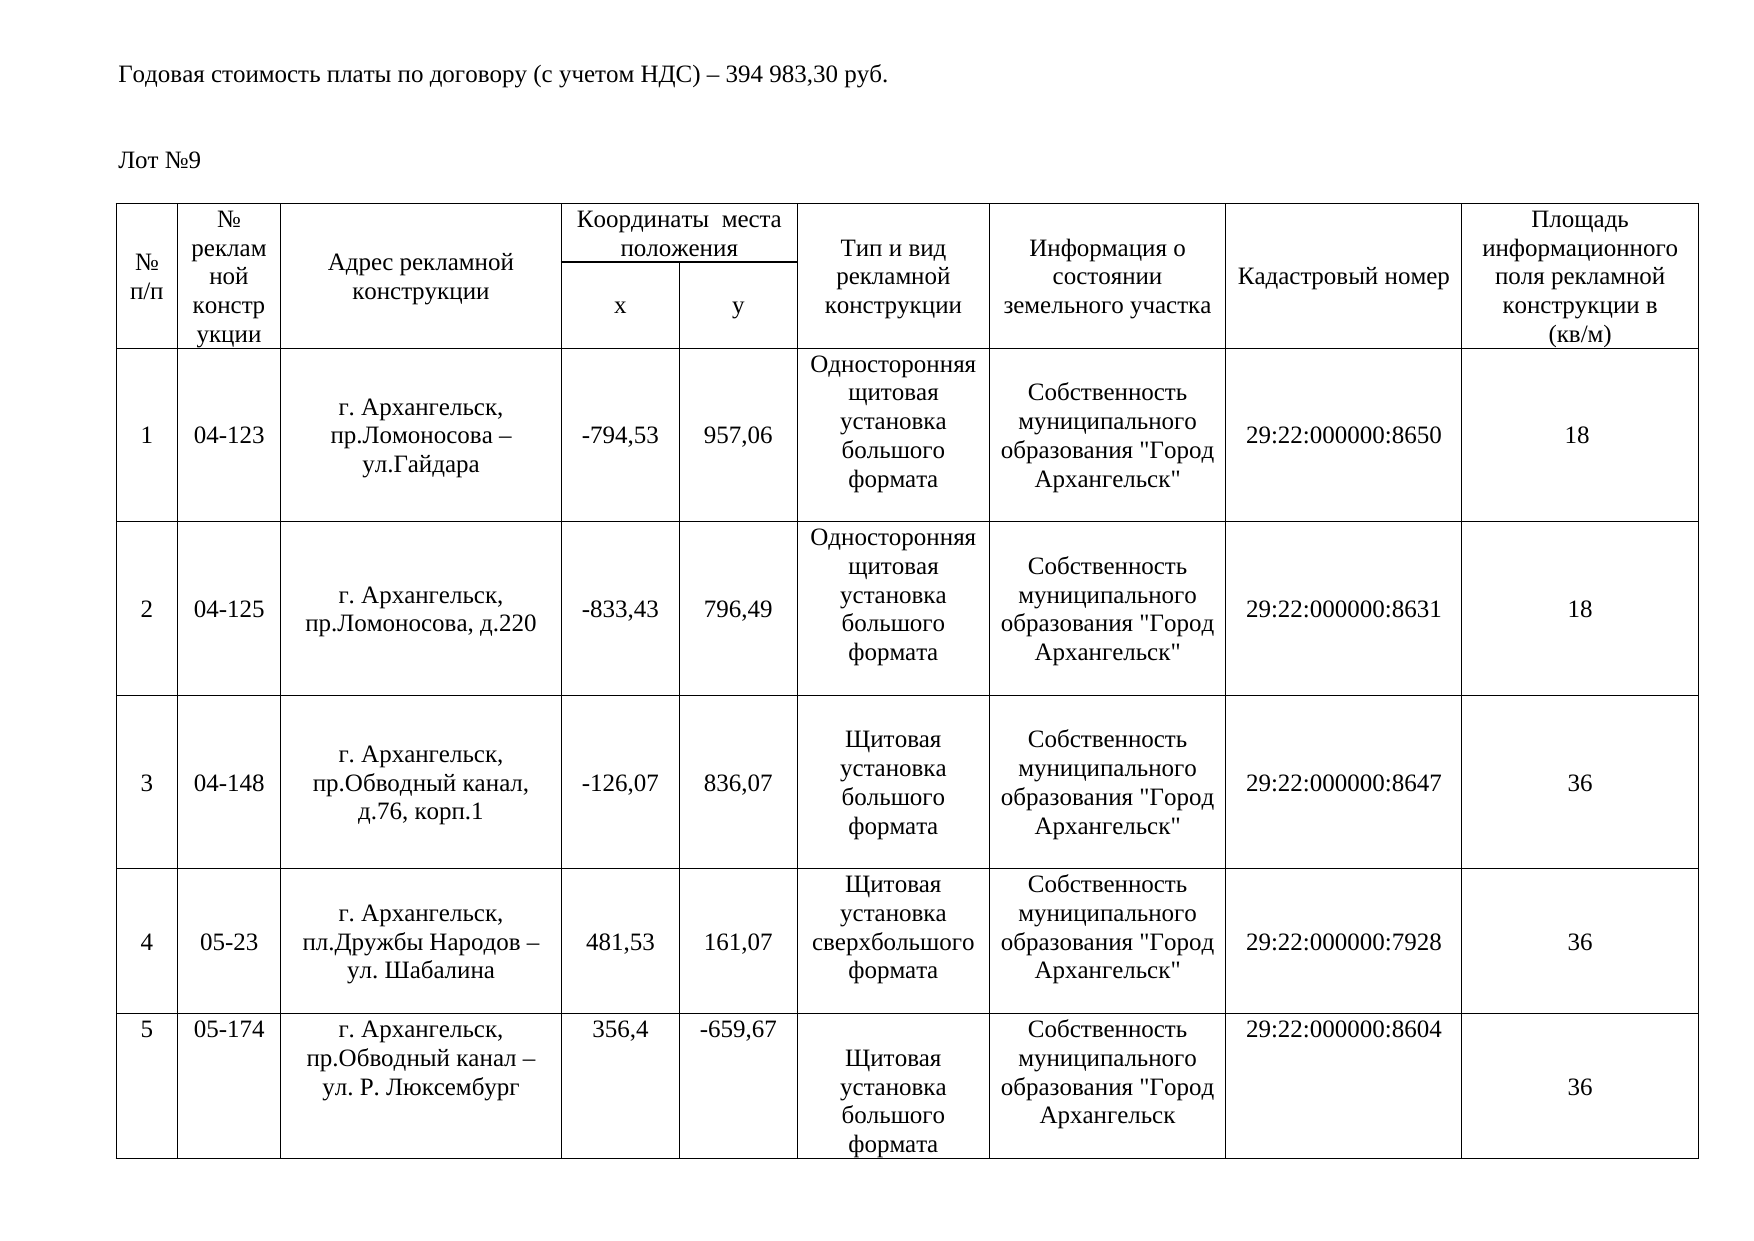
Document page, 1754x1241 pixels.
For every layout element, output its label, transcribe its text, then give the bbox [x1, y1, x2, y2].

table_header № рекламной конструкции [178, 204, 280, 348]
table_header Координаты места положения [562, 204, 797, 261]
table_cell -126,07 [562, 696, 679, 868]
table_cell -659,67 [680, 1014, 797, 1158]
text Годовая стоимость платы по договору (с учетом НДС) – 394 983,30 руб. [118, 59, 1695, 88]
table_cell 05-174 [178, 1014, 280, 1158]
table_cell 161,07 [680, 869, 797, 1013]
table_cell 18 [1462, 522, 1698, 695]
table_cell Односторонняя щитовая установка большого формата [798, 349, 989, 521]
table_cell Щитовая установка сверхбольшого формата [798, 869, 989, 1013]
table_cell 957,06 [680, 349, 797, 521]
table_cell 1 [117, 349, 177, 521]
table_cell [990, 1014, 1225, 1158]
table_cell Собственность муниципального образования "Город Архангельск" [990, 696, 1225, 868]
table_cell 5 [117, 1014, 177, 1158]
table_cell 2 [117, 522, 177, 695]
table_cell Собственность муниципального образования "Город Архангельск" [990, 522, 1225, 695]
table_cell 36 [1462, 869, 1698, 1013]
table_header Площадь информационного поля рекламной конструкции в (кв/м) [1462, 204, 1698, 348]
table_cell 481,53 [562, 869, 679, 1013]
table_cell -794,53 [562, 349, 679, 521]
table_cell 356,4 [562, 1014, 679, 1158]
table_header № п/п [117, 204, 177, 348]
table_cell 836,07 [680, 696, 797, 868]
table_cell 1811818 [1462, 349, 1698, 521]
table_header Кадастровый номер [1226, 204, 1461, 348]
table_header Тип и вид рекламной конструкции [798, 204, 989, 348]
table_cell 29:22:000000:8631 [1226, 522, 1461, 695]
table_cell x [562, 263, 679, 348]
table_cell Собственность муниципального образования "Город Архангельск" [990, 869, 1225, 1013]
table_cell 04-125 [178, 522, 280, 695]
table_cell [798, 1014, 989, 1158]
table_cell 36 [1462, 1014, 1698, 1158]
text Лот №9 [118, 145, 1695, 174]
table_cell г. Архангельск, пр.Ломоносова – ул.Гайдара [281, 349, 561, 521]
table_cell 04-148 [178, 696, 280, 868]
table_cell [281, 1014, 561, 1158]
table_cell 29:22:000000:8650 [1226, 349, 1461, 521]
table_cell Щитовая установка большого формата [798, 696, 989, 868]
table_cell Собственность муниципального образования "Город Архангельск" [990, 349, 1225, 521]
table_header Адрес рекламной конструкции [281, 204, 561, 348]
table_cell 29:22:000000:8604 [1226, 1014, 1461, 1158]
table_cell 4 [117, 869, 177, 1013]
table_cell 29:22:000000:8647 [1226, 696, 1461, 868]
table_cell -833,43 [562, 522, 679, 695]
table_cell г. Архангельск, пр.Обводный канал, д.76, корп.1 [281, 696, 561, 868]
table_cell 05-23 [178, 869, 280, 1013]
table_cell Односторонняя щитовая установка большого формата [798, 522, 989, 695]
table_cell 796,49 [680, 522, 797, 695]
table_cell г. Архангельск, пр.Ломоносова, д.220 [281, 522, 561, 695]
table_cell 36 [1462, 696, 1698, 868]
table_cell y [680, 263, 797, 348]
table_cell 3 [117, 696, 177, 868]
table_cell г. Архангельск, пл.Дружбы Народов – ул. Шабалина [281, 869, 561, 1013]
table_cell 29:22:000000:7928 [1226, 869, 1461, 1013]
table_header Информация о состоянии земельного участка [990, 204, 1225, 348]
table_cell 04-123 [178, 349, 280, 521]
